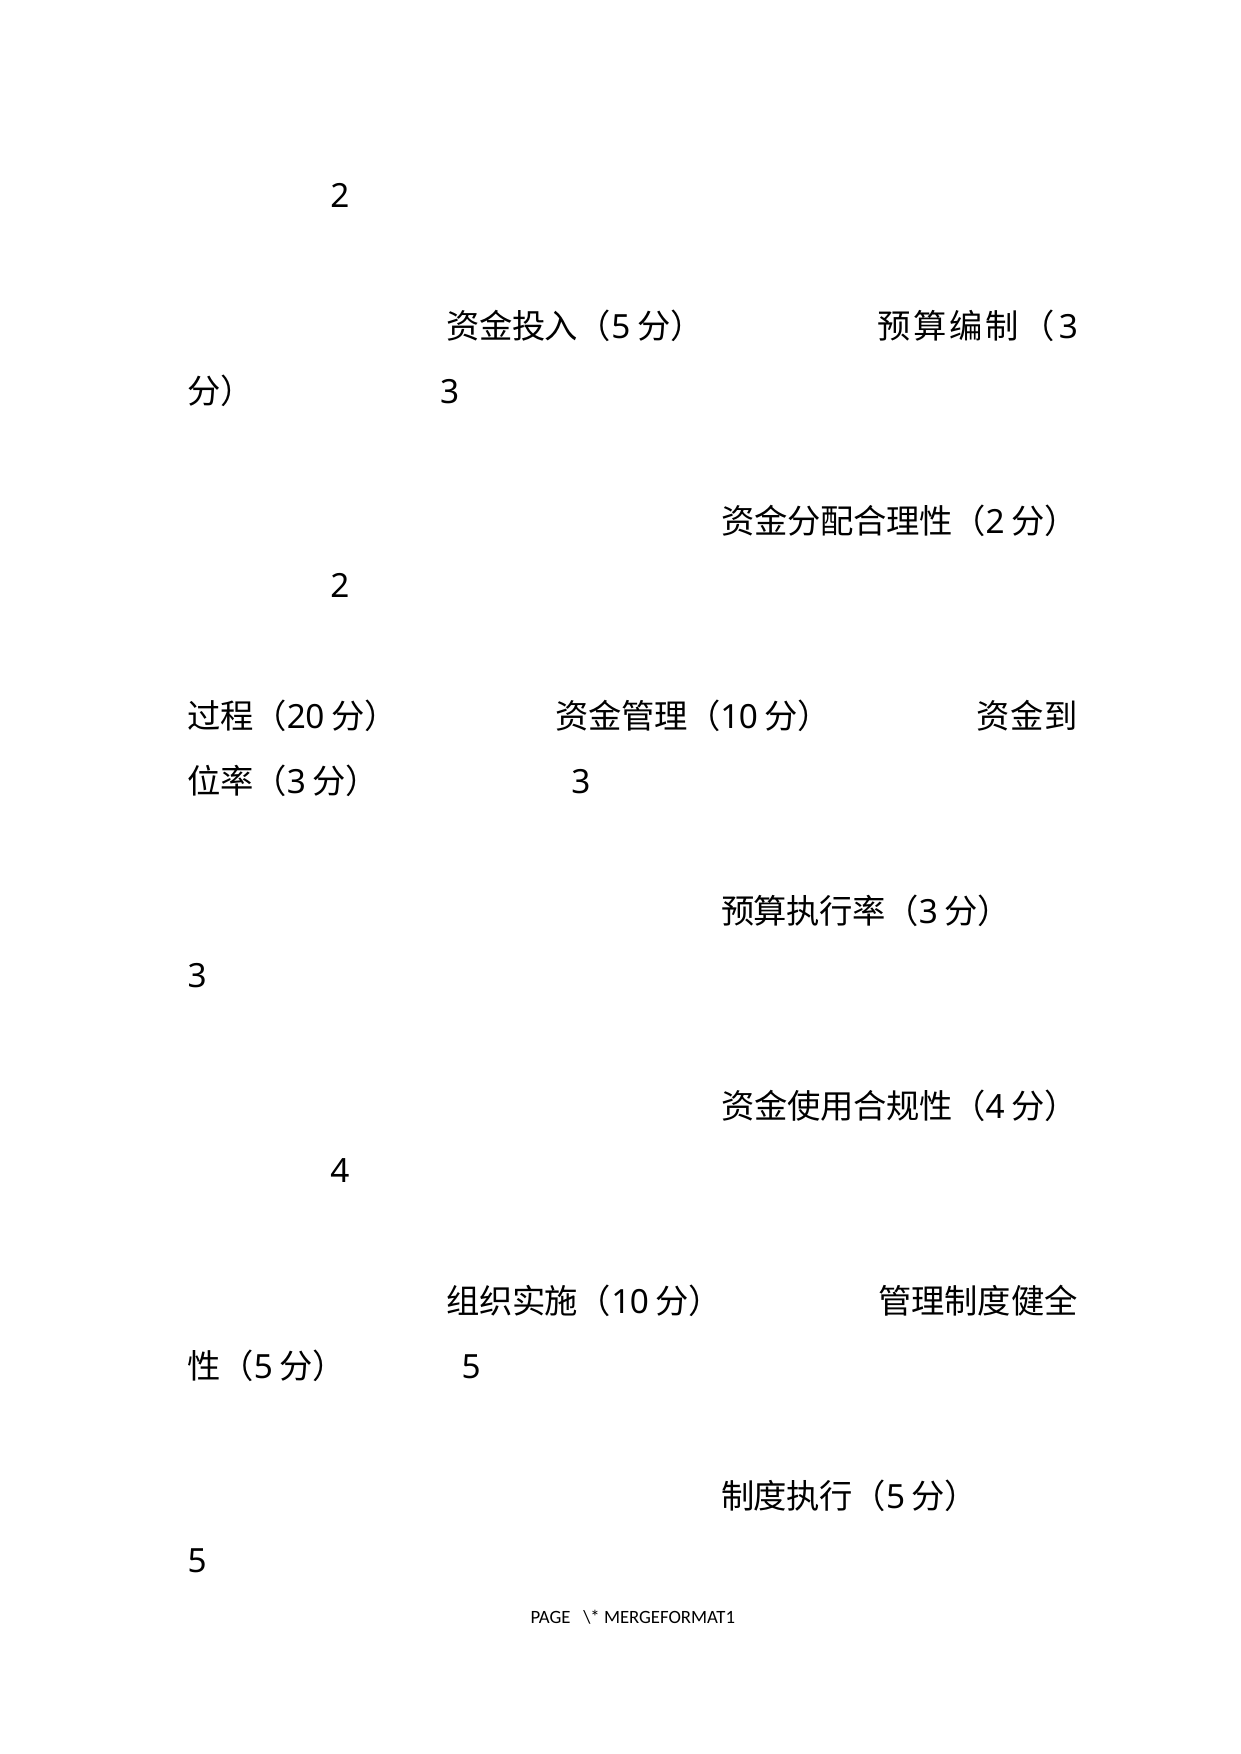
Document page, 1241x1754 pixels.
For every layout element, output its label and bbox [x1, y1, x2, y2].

text [187, 162, 1078, 1592]
